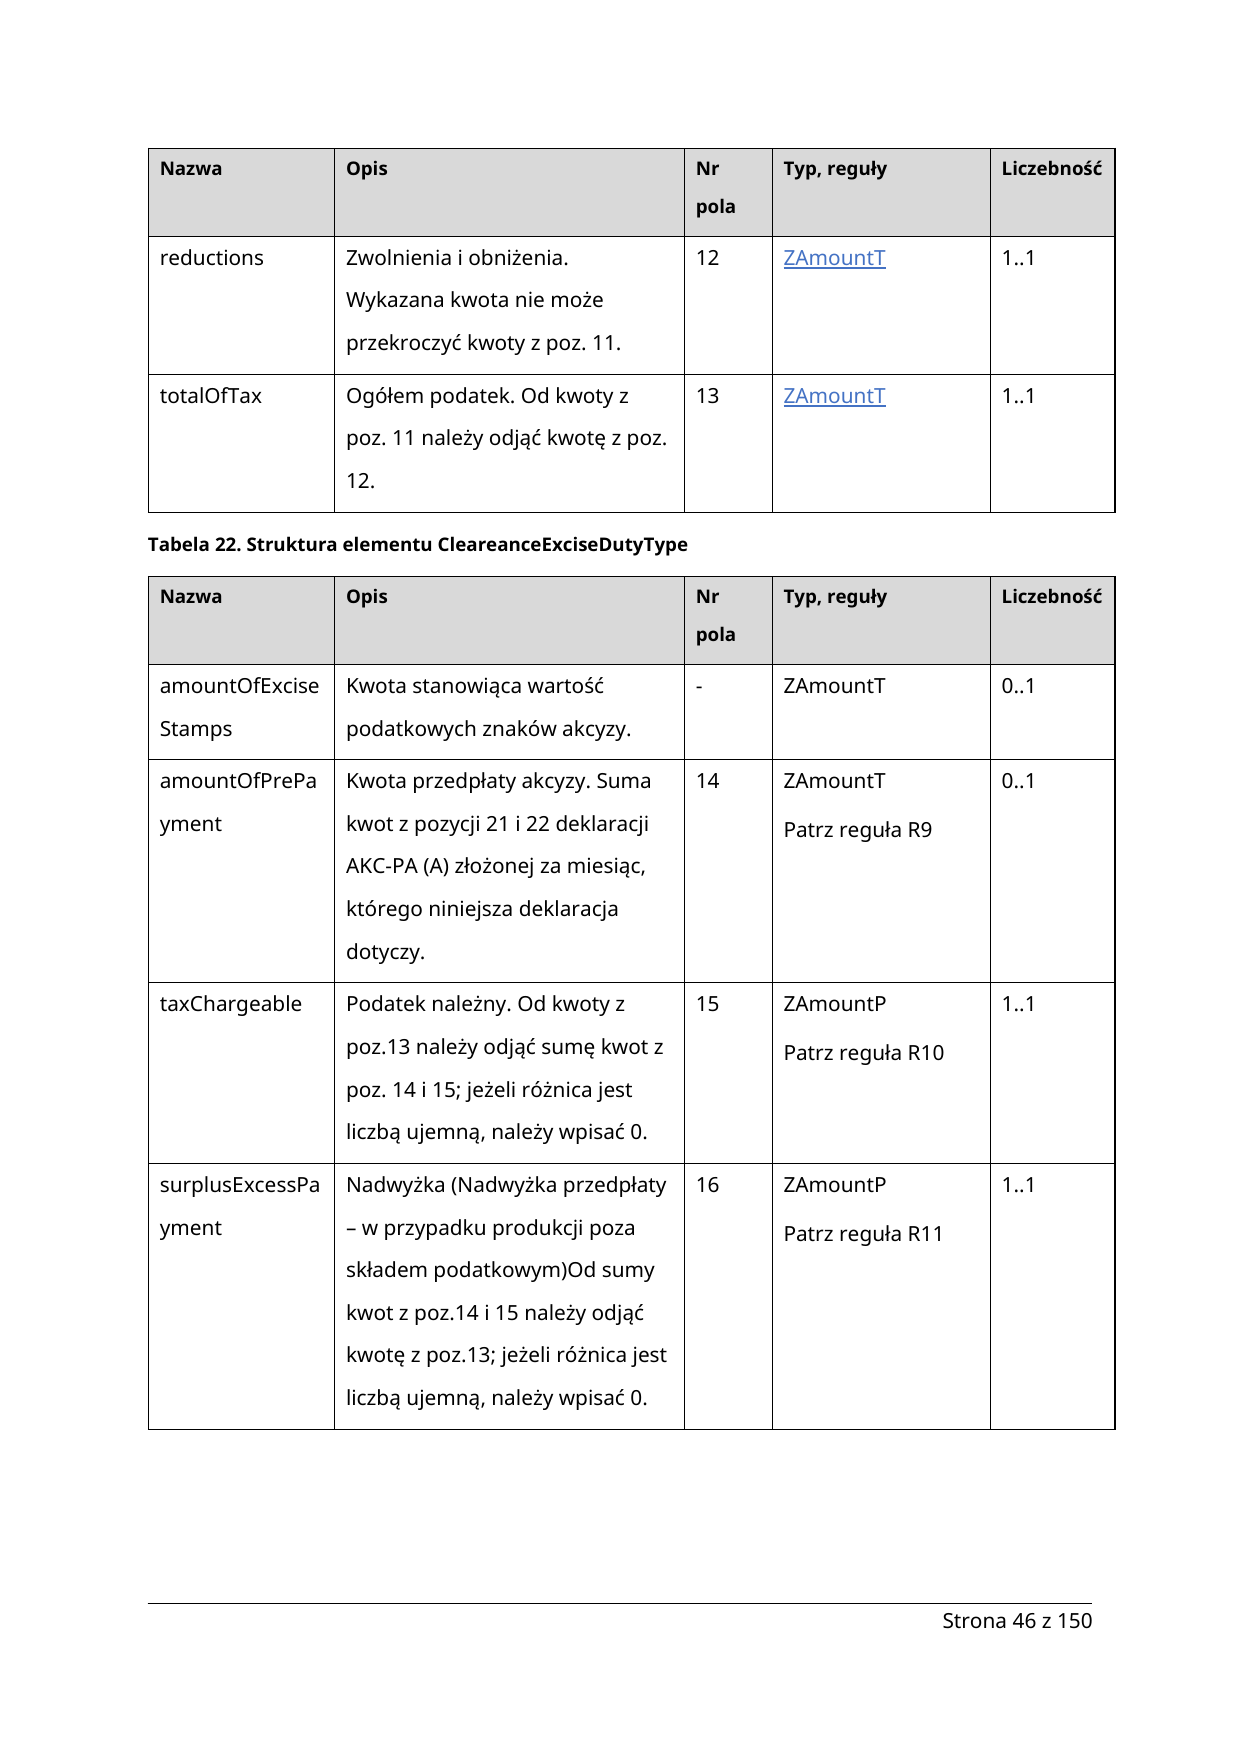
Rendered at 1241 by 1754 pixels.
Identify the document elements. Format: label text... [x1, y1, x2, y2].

table_header Nr pola [685, 577, 772, 664]
table_cell amountOfExciseStamps [149, 665, 334, 759]
table_header Typ, reguły [773, 149, 990, 236]
table_cell Zwolnienia i obniżenia. Wykazana kwota nie może przekroczyć kwoty z poz. 11. [335, 237, 684, 374]
table_cell ZAmountT [773, 375, 990, 512]
table_header Liczebność [991, 149, 1114, 236]
table_cell - [685, 665, 772, 759]
table_cell surplusExcessPayment [149, 1164, 334, 1428]
table_cell ZAmountP Patrz reguła R11 [773, 1164, 990, 1428]
table_header Typ, reguły [773, 577, 990, 664]
table_cell ZAmountT Patrz reguła R9 [773, 760, 990, 982]
table_cell 1..1 [991, 1164, 1114, 1428]
table_cell 16 [685, 1164, 772, 1428]
table_cell Ogółem podatek. Od kwoty z poz. 11 należy odjąć kwotę z poz. 12. [335, 375, 684, 512]
table_cell 15 [685, 983, 772, 1163]
table_cell totalOfTax [149, 375, 334, 512]
table_cell 13 [685, 375, 772, 512]
table_cell 1..1 [991, 983, 1114, 1163]
table_header Liczebność [991, 577, 1114, 664]
table_header Nazwa [149, 149, 334, 236]
table_cell Nadwyżka (Nadwyżka przedpłaty – w przypadku produkcji poza składem podatkowym)Od sumy kwot z poz.14 i 15 należy odjąć kwotę z poz.13; jeżeli różnica jest liczbą ujemną, należy wpisać 0. [335, 1164, 684, 1428]
table_cell 1..1 [991, 237, 1114, 374]
table_cell reductions [149, 237, 334, 374]
table_header Nazwa [149, 577, 334, 664]
text Tabela 22. Struktura elementu CleareanceExciseDutyType [148, 531, 1092, 557]
table_cell 0..1 [991, 665, 1114, 759]
table_cell amountOfPrePayment [149, 760, 334, 982]
table_cell 12 [685, 237, 772, 374]
table_cell ZAmountP Patrz reguła R10 [773, 983, 990, 1163]
table_cell 0..1 [991, 760, 1114, 982]
table_header Opis [335, 577, 684, 664]
table_cell taxChargeable [149, 983, 334, 1163]
table_cell Kwota stanowiąca wartość podatkowych znaków akcyzy. [335, 665, 684, 759]
table_cell 1..1 [991, 375, 1114, 512]
table_cell 14 [685, 760, 772, 982]
table_cell Kwota przedpłaty akcyzy. Suma kwot z pozycji 21 i 22 deklaracji AKC-PA (A) złożonej za miesiąc, którego niniejsza deklaracja dotyczy. [335, 760, 684, 982]
table_cell ZAmountT [773, 237, 990, 374]
table_cell Podatek należny. Od kwoty z poz.13 należy odjąć sumę kwot z poz. 14 i 15; jeżeli różnica jest liczbą ujemną, należy wpisać 0. [335, 983, 684, 1163]
table_cell ZAmountT [773, 665, 990, 759]
table_header Nr pola [685, 149, 772, 236]
table_header Opis [335, 149, 684, 236]
